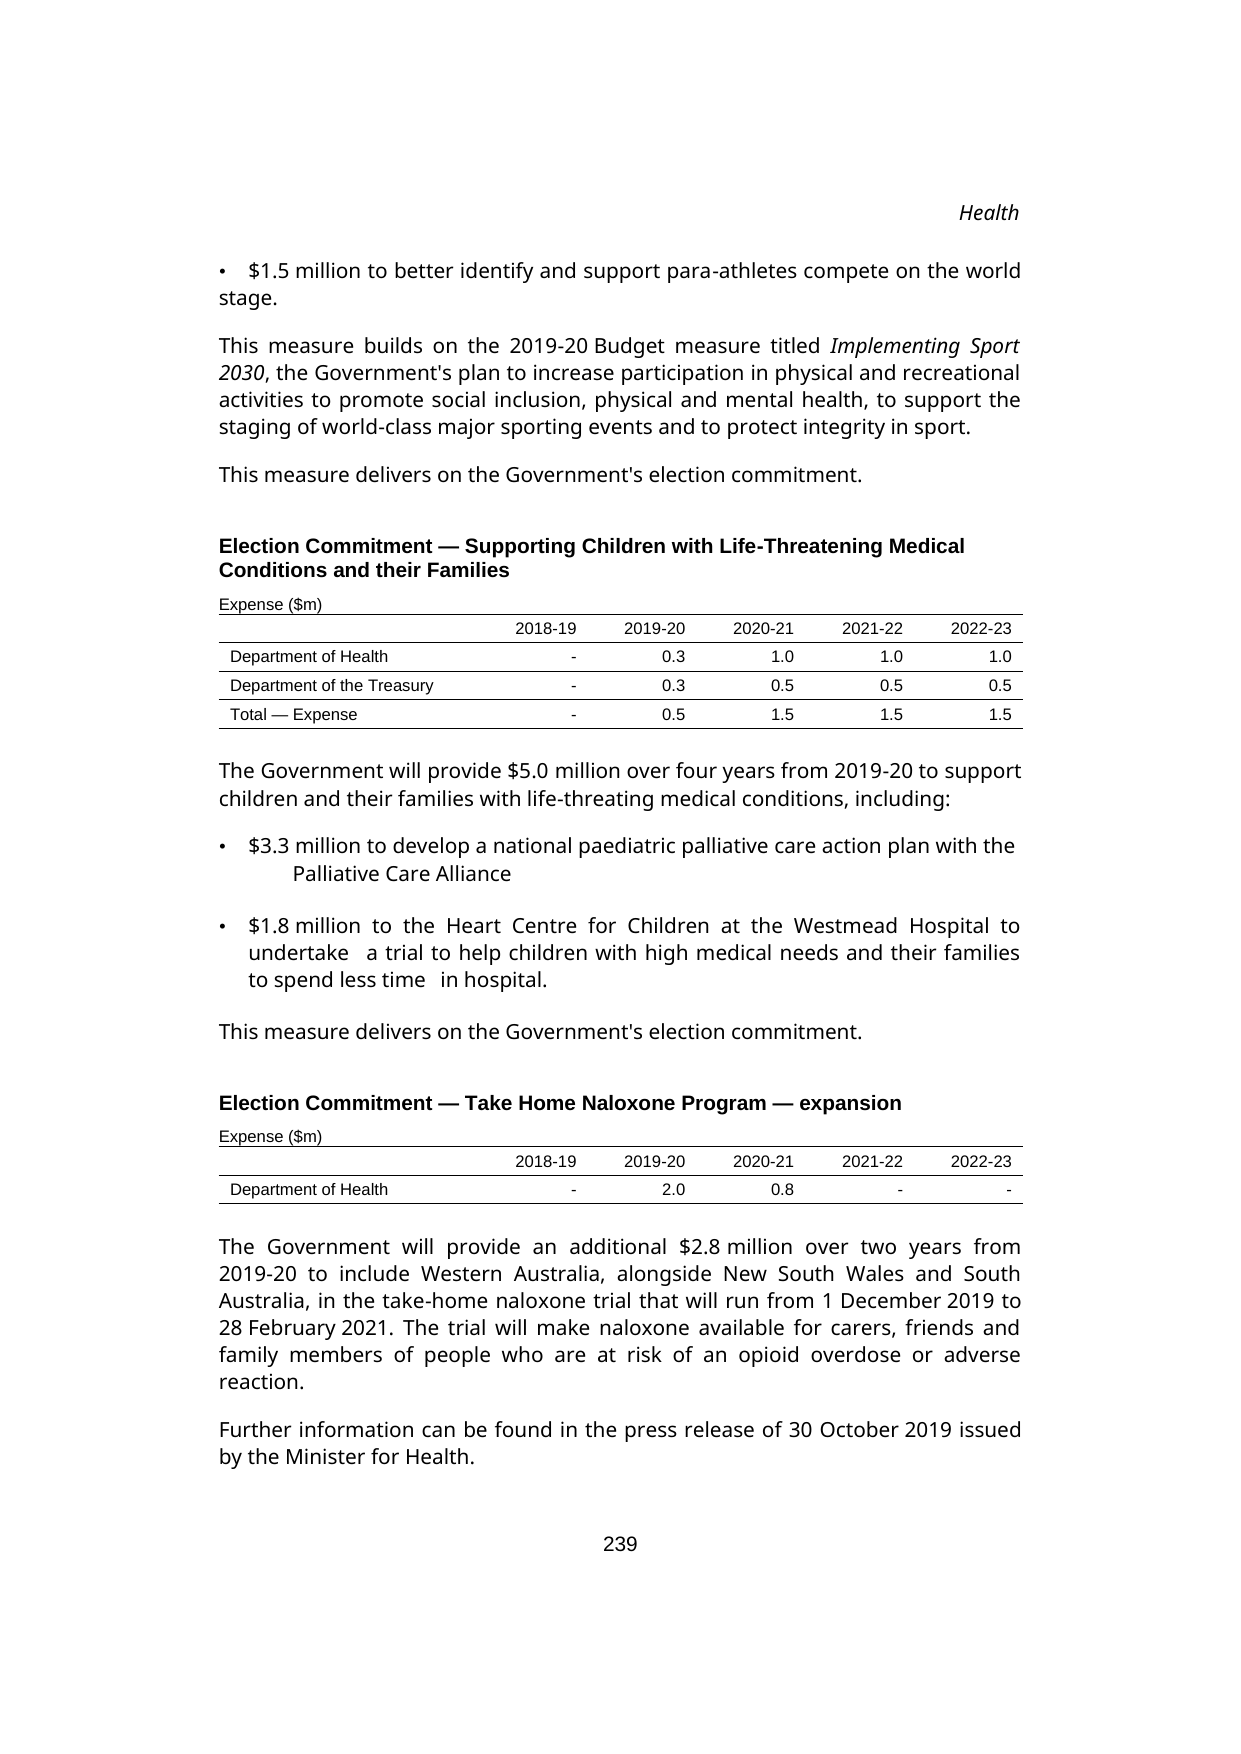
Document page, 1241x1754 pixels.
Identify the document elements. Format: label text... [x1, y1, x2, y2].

text $3.3 million to develop a national paediatric palliative care action plan with the Palliative Care Alliance [218, 832, 1022, 886]
text $1.8 million to the Heart Centre for Children at the Westmead Hospital to undertake a trial to help children with high medical needs and their families to spend less time in hospital. [218, 911, 1022, 993]
title Election Commitment — Take Home Naloxone Program — expansion [218, 1091, 1022, 1114]
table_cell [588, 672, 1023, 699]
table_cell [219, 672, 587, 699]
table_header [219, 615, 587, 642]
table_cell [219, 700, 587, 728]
text This measure builds on the 2019-20 Budget measure titled Implementing Sport 2030, the Government's plan to increase participation in physical and recreational activities to promote social inclusion, physical and mental health, to support the staging of world-class major sporting events and to protect integrity in sport. [218, 332, 1022, 440]
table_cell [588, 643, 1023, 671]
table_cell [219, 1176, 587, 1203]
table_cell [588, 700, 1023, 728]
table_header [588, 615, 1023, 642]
text $1.5 million to better identify and support para-athletes compete on the world stage. [218, 257, 1022, 311]
subtitle Expense ($m) [218, 1127, 1022, 1146]
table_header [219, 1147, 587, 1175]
text The Government will provide $5.0 million over four years from 2019-20 to support children and their families with life-threating medical conditions, including: [218, 757, 1022, 811]
subtitle Expense ($m) [218, 594, 1022, 613]
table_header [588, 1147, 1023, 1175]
text This measure delivers on the Government's election commitment. [218, 461, 1022, 488]
text Further information can be found in the press release of 30 October 2019 issued by the Minister for Health. [218, 1416, 1022, 1470]
text This measure delivers on the Government's election commitment. [218, 1018, 1022, 1045]
title Election Commitment — Supporting Children with Life-Threatening Medical Conditions and their Families [218, 534, 1022, 582]
text The Government will provide an additional $2.8 million over two years from 2019-20 to include Western Australia, alongside New South Wales and South Australia, in the take-home naloxone trial that will run from 1 December 2019 to 28 February 2021. The trial will make naloxone available for carers, friends and family members of people who are at risk of an opioid overdose or adverse reaction. [218, 1233, 1022, 1395]
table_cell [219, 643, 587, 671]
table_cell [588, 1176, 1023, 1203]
